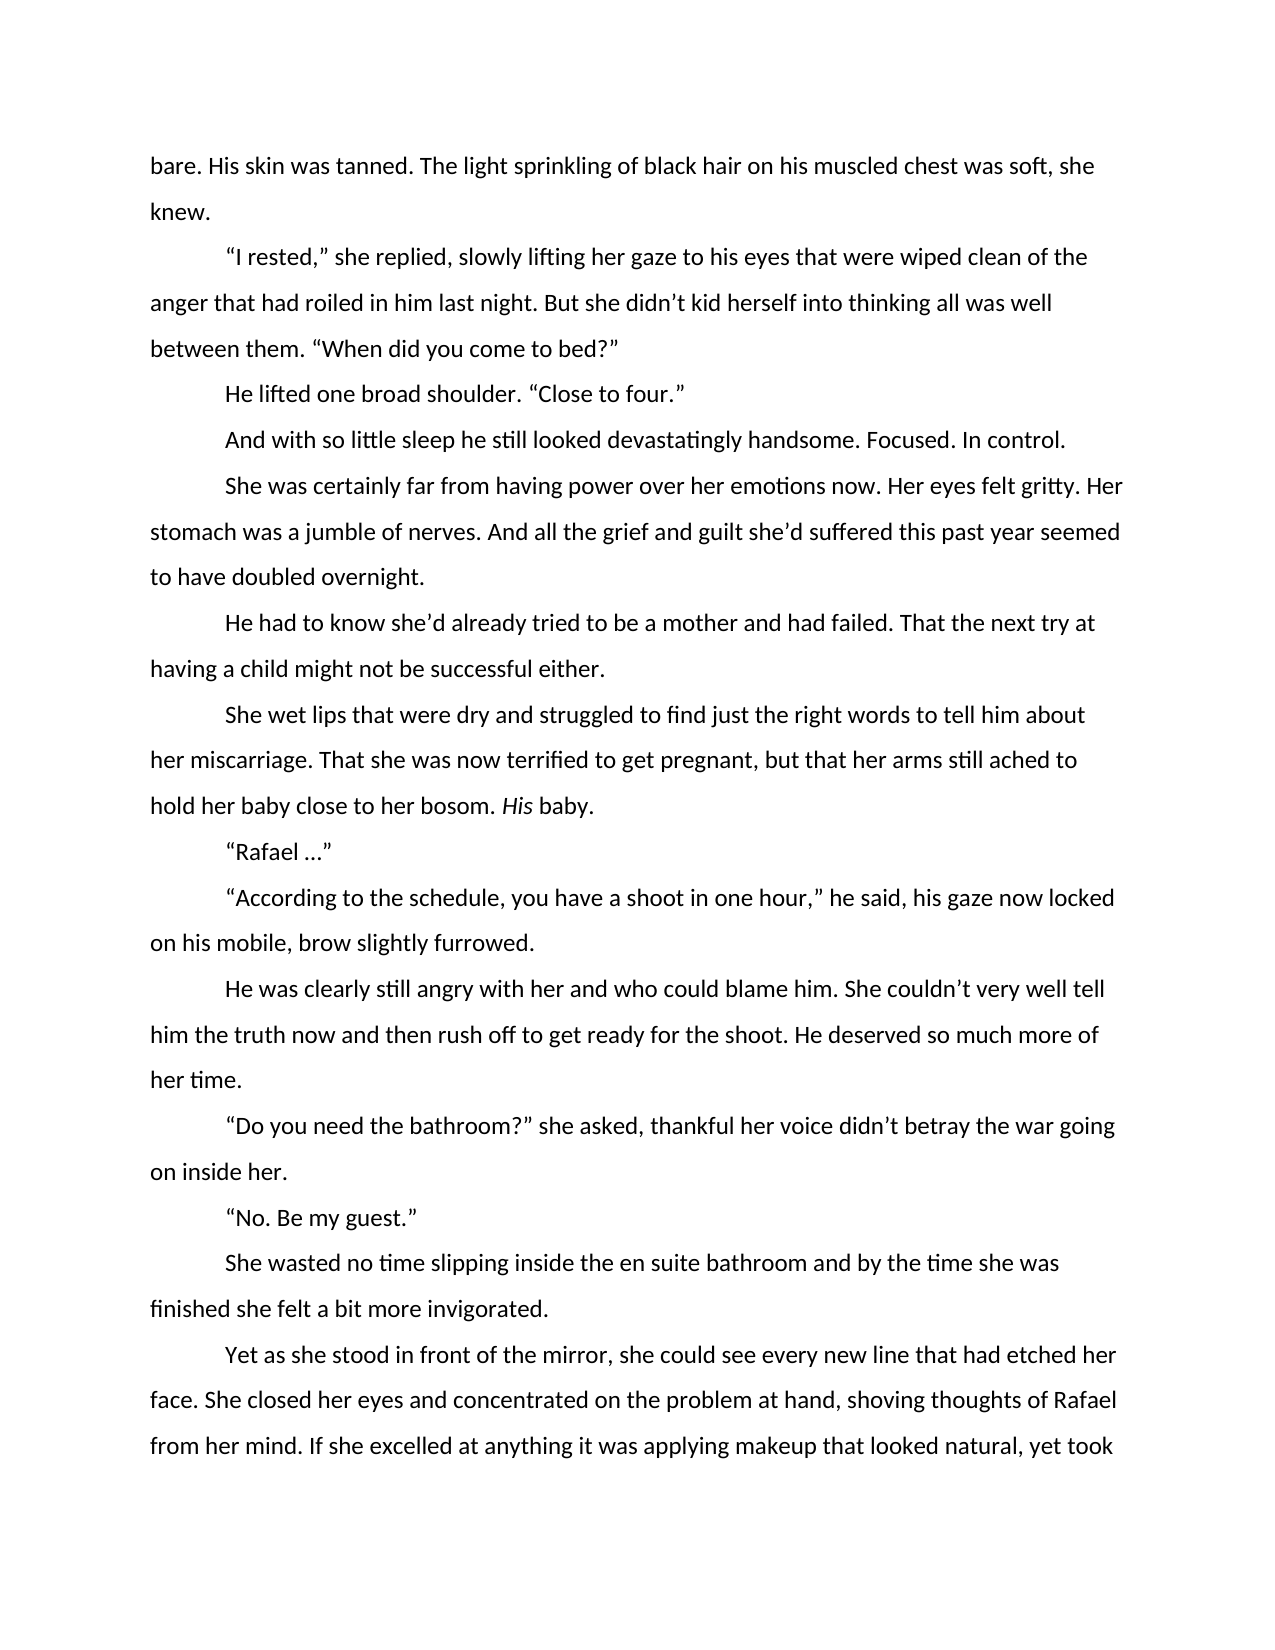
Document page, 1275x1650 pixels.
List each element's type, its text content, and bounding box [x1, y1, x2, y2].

text “I rested,” she replied, slowly lifting her gaze to his eyes that were wiped clean of the anger that had roiled in him last night. But she didn’t kid herself into thinking all was well between them. “When did you come to bed?” [150, 241, 1125, 363]
text He was clearly still angry with her and who could blame him. She couldn’t very well tell him the truth now and then rush off to get ready for the shoot. He deserved so much more of her time. [150, 973, 1125, 1095]
text He lifted one broad shoulder. “Close to four.” [150, 379, 1125, 409]
text She wasted no time slipping inside the en suite bathroom and by the time she was finished she felt a bit more invigorated. [150, 1247, 1125, 1324]
text “According to the schedule, you have a shoot in one hour,” he said, his gaze now locked on his mobile, brow slightly furrowed. [150, 882, 1125, 958]
text “Rafael …” [150, 836, 1125, 866]
text “Do you need the bathroom?” she asked, thankful her voice didn’t betray the war going on inside her. [150, 1110, 1125, 1187]
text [150, 150, 1125, 226]
text He had to know she’d already tried to be a mother and had failed. That the next try at having a child might not be successful either. [150, 607, 1125, 683]
text “No. Be my guest.” [150, 1202, 1125, 1232]
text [150, 1339, 1125, 1461]
text She wet lips that were dry and struggled to find just the right words to tell him about her miscarriage. That she was now terrified to get pregnant, but that her arms still ached to hold her baby close to her bosom. His baby. [150, 699, 1125, 821]
text And with so little sleep he still looked devastatingly handsome. Focused. In control. [150, 424, 1125, 455]
text She was certainly far from having power over her emotions now. Her eyes felt gritty. Her stomach was a jumble of nerves. And all the grief and guilt she’d suffered this past year seemed to have doubled overnight. [150, 470, 1125, 592]
